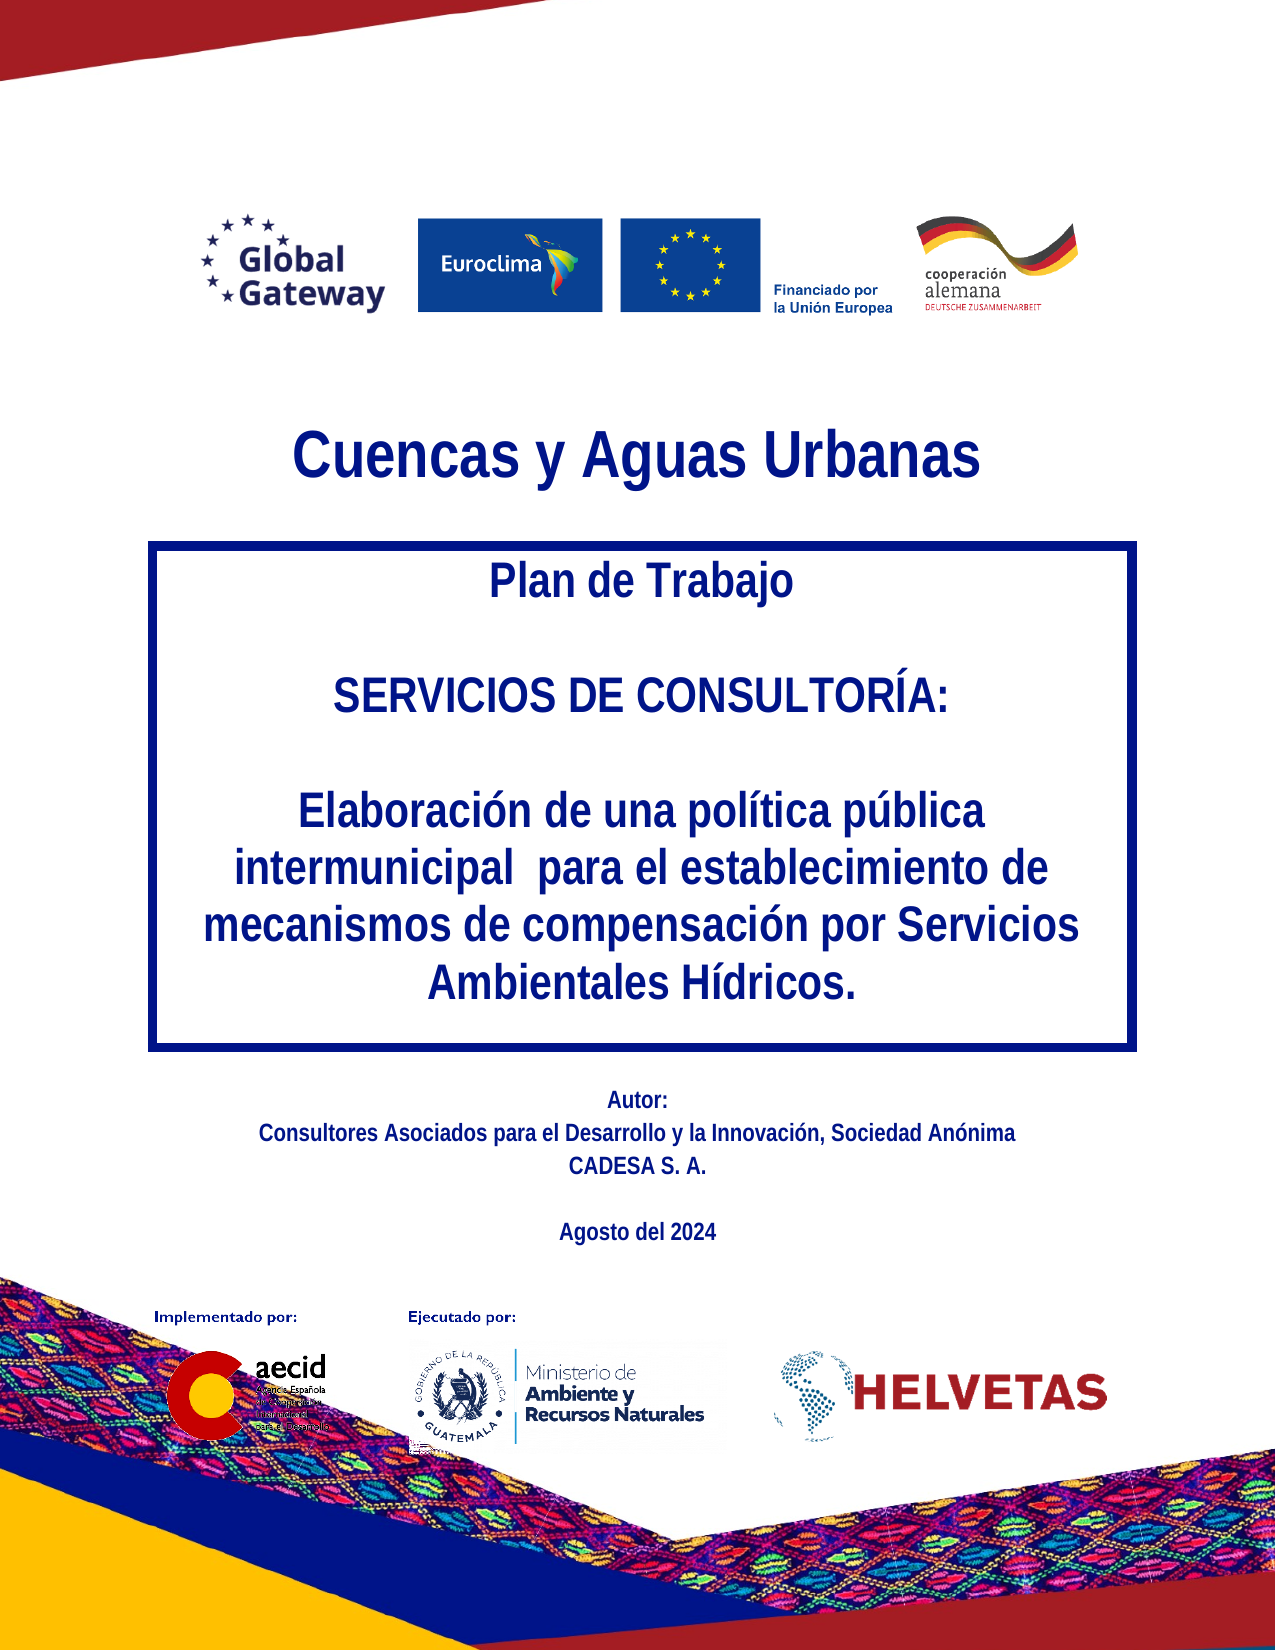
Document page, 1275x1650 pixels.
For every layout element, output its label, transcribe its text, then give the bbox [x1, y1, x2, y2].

text Agosto del 2024 [148, 1217, 1127, 1245]
text Autor: [148, 1085, 1127, 1114]
text Consultores Asociados para el Desarrollo y la Innovación, Sociedad Anónima [148, 1118, 1127, 1147]
text CADESA S. A. [148, 1151, 1127, 1179]
picture [0, 0, 1275, 1650]
text Cuencas y Aguas Urbanas [148, 415, 1127, 491]
table_header Plan de Trabajo SERVICIOS DE CONSULTORÍA: Elaboración de una política pública intermunicipal para el establecimiento de mecanismos de compensación por Servicios Ambientales Hídricos. [157, 551, 1127, 1043]
